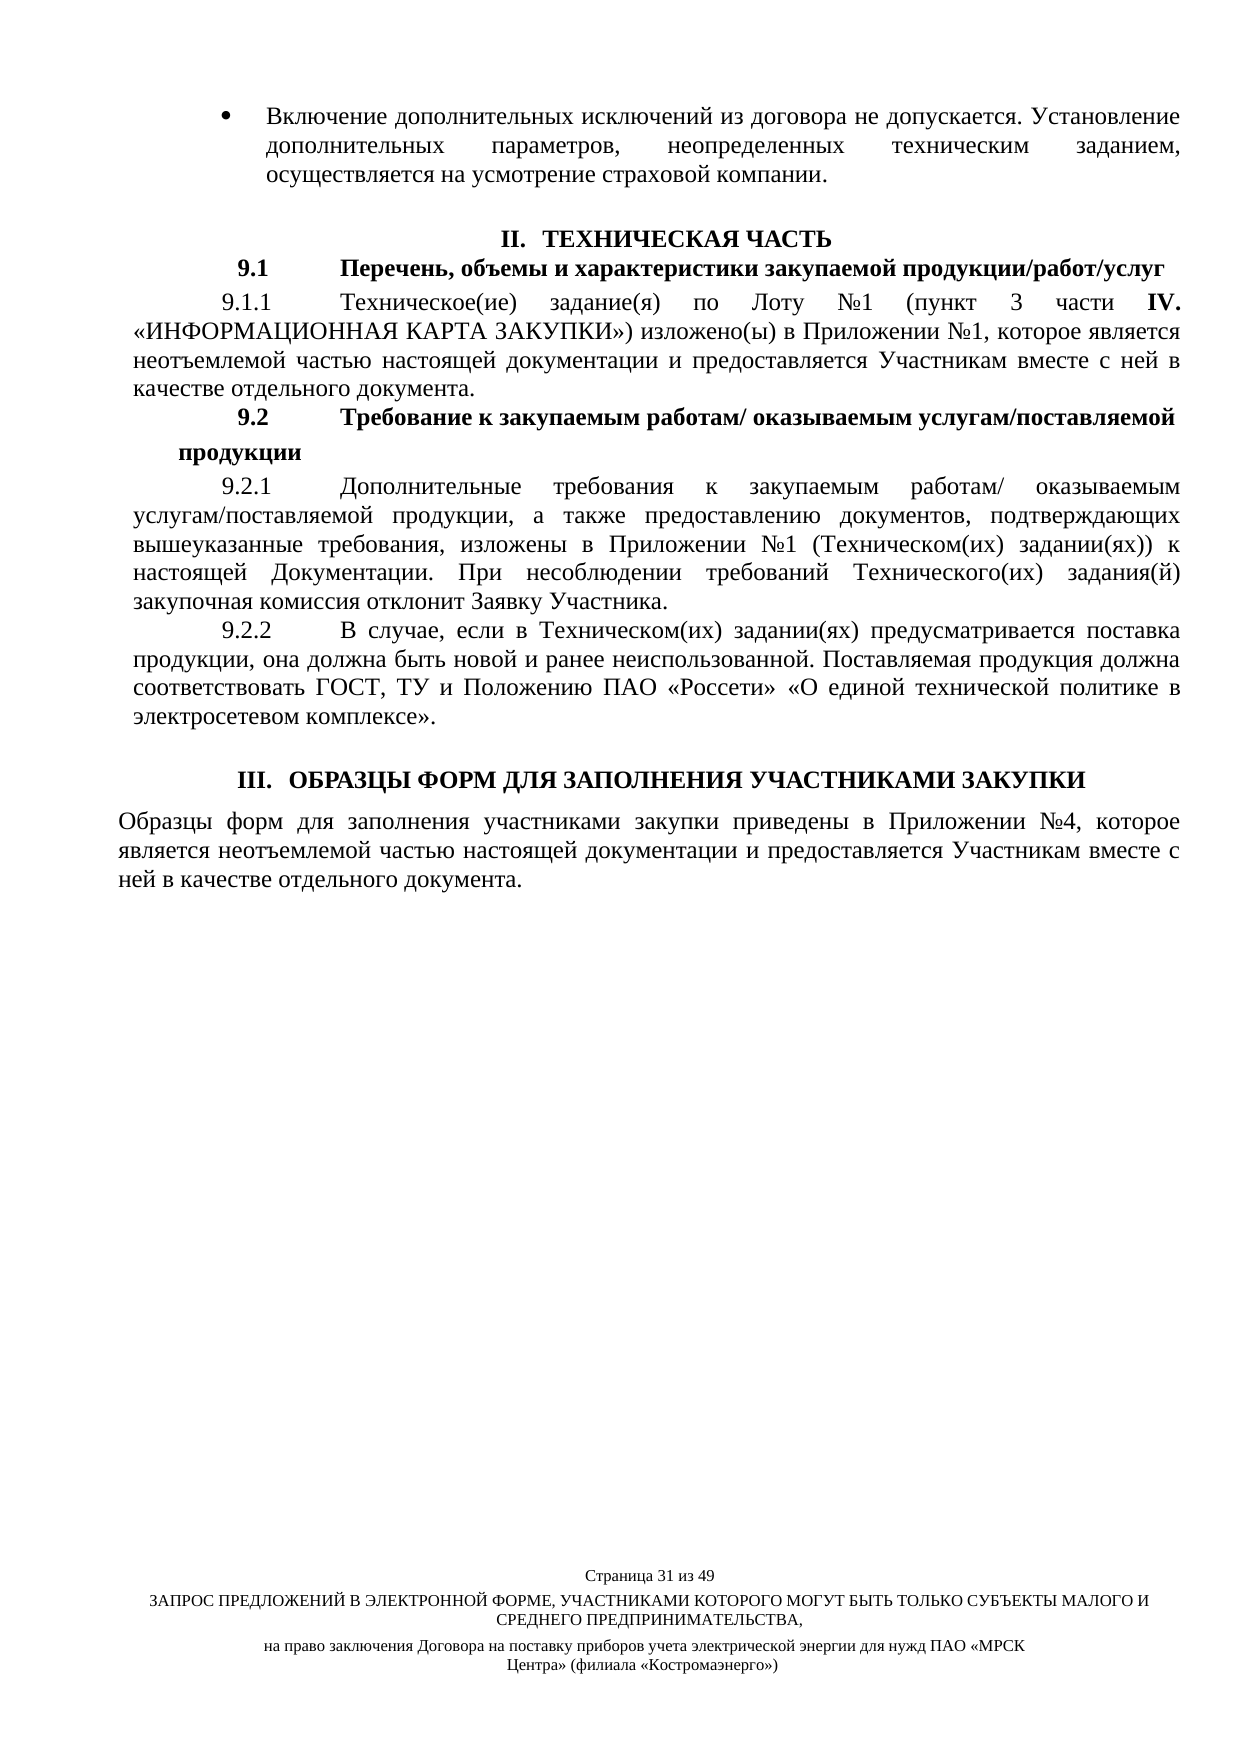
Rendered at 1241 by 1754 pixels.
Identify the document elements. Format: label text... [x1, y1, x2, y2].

subtitle ТЕХНИЧЕСКАЯ ЧАСТЬ [118, 224, 1181, 253]
subtitle Перечень, объемы и характеристики закупаемой продукции/работ/услуг [178, 253, 1181, 281]
subtitle Образцы форм для заполнения участниками закупки приведены в Приложении №4, которое является неотъемлемой частью настоящей документации и предоставляется Участникам вместе с ней в качестве отдельного документа. [118, 806, 1181, 892]
subtitle Требование к закупаемым работам/ оказываемым услугам/поставляемой продукции [178, 402, 1181, 465]
subtitle Техническое(ие) задание(я) по Лоту №1 (пункт 3 части IV. «ИНФОРМАЦИОННАЯ КАРТА ЗАКУПКИ») изложено(ы) в Приложении №1, которое является неотъемлемой частью настоящей документации и предоставляется Участникам вместе с ней в качестве отдельного документа. [133, 287, 1181, 402]
list Включение дополнительных исключений из договора не допускается. Установление дополнительных параметров, неопределенных техническим заданием, осуществляется на усмотрение страховой компании. [222, 101, 1181, 187]
subtitle ОБРАЗЦЫ ФОРМ ДЛЯ ЗАПОЛНЕНИЯ УЧАСТНИКАМИ ЗАКУПКИ [118, 765, 1181, 794]
subtitle В случае, если в Техническом(их) задании(ях) предусматривается поставка продукции, она должна быть новой и ранее неиспользованной. Поставляемая продукция должна соответствовать ГОСТ, ТУ и Положению ПАО «Россети» «О единой технической политике в электросетевом комплексе». [133, 615, 1181, 730]
subtitle Дополнительные требования к закупаемым работам/ оказываемым услугам/поставляемой продукции, а также предоставлению документов, подтверждающих вышеуказанные требования, изложены в Приложении №1 (Техническом(их) задании(ях)) к настоящей Документации. При несоблюдении требований Технического(их) задания(й) закупочная комиссия отклонит Заявку Участника. [133, 471, 1181, 615]
